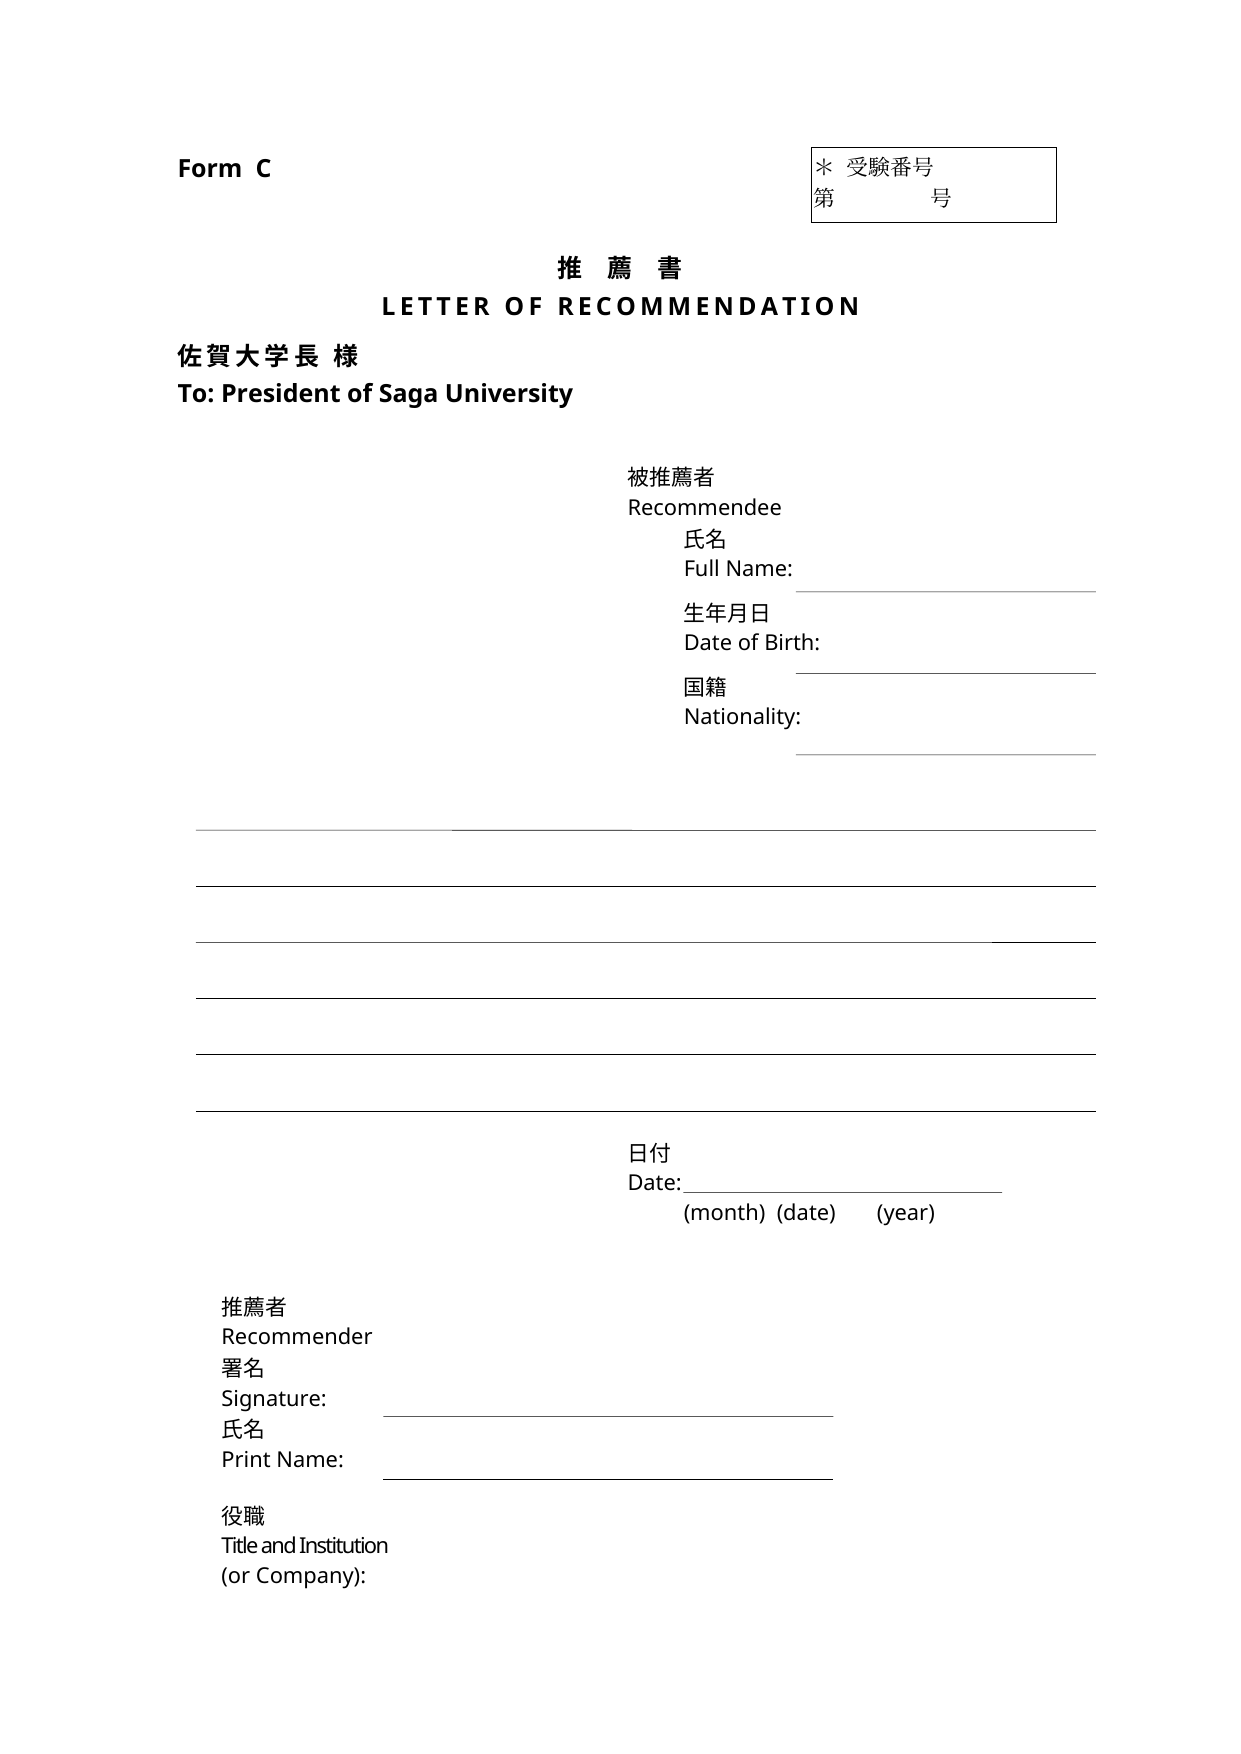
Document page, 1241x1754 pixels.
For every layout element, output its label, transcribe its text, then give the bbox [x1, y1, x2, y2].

text Date: [177, 1167, 1063, 1197]
text (month) (date) (year) [177, 1197, 1063, 1227]
text Form C [812, 148, 1056, 185]
text To: President of Saga University [177, 373, 1063, 410]
text 役職 [221, 1499, 1063, 1531]
text 氏名 [221, 1412, 1063, 1444]
text 氏名 [199, 522, 1063, 553]
text Signature: [221, 1383, 1063, 1412]
text 推薦者 [221, 1289, 1063, 1321]
text Title and Institution [221, 1531, 1063, 1560]
text Print Name: [221, 1444, 1063, 1474]
text (or Company): [221, 1560, 1063, 1590]
text Form C [177, 148, 811, 185]
text Recommender [221, 1321, 1063, 1351]
text 被推薦者 [177, 460, 1063, 492]
text 日付 [177, 1136, 1063, 1167]
text 推薦書 [177, 248, 1063, 285]
text Recommendee [177, 492, 1063, 522]
text 国籍 [199, 669, 1063, 701]
text Date of Birth: [199, 627, 1063, 657]
text Nationality: [199, 701, 1063, 731]
text 署名 [221, 1351, 1063, 1383]
text 佐賀大学長 様 [177, 335, 1063, 373]
text letter of RECOMMENDATION [177, 285, 1063, 323]
text Full Name: [199, 553, 1063, 583]
text 生年月日 [199, 596, 1063, 627]
